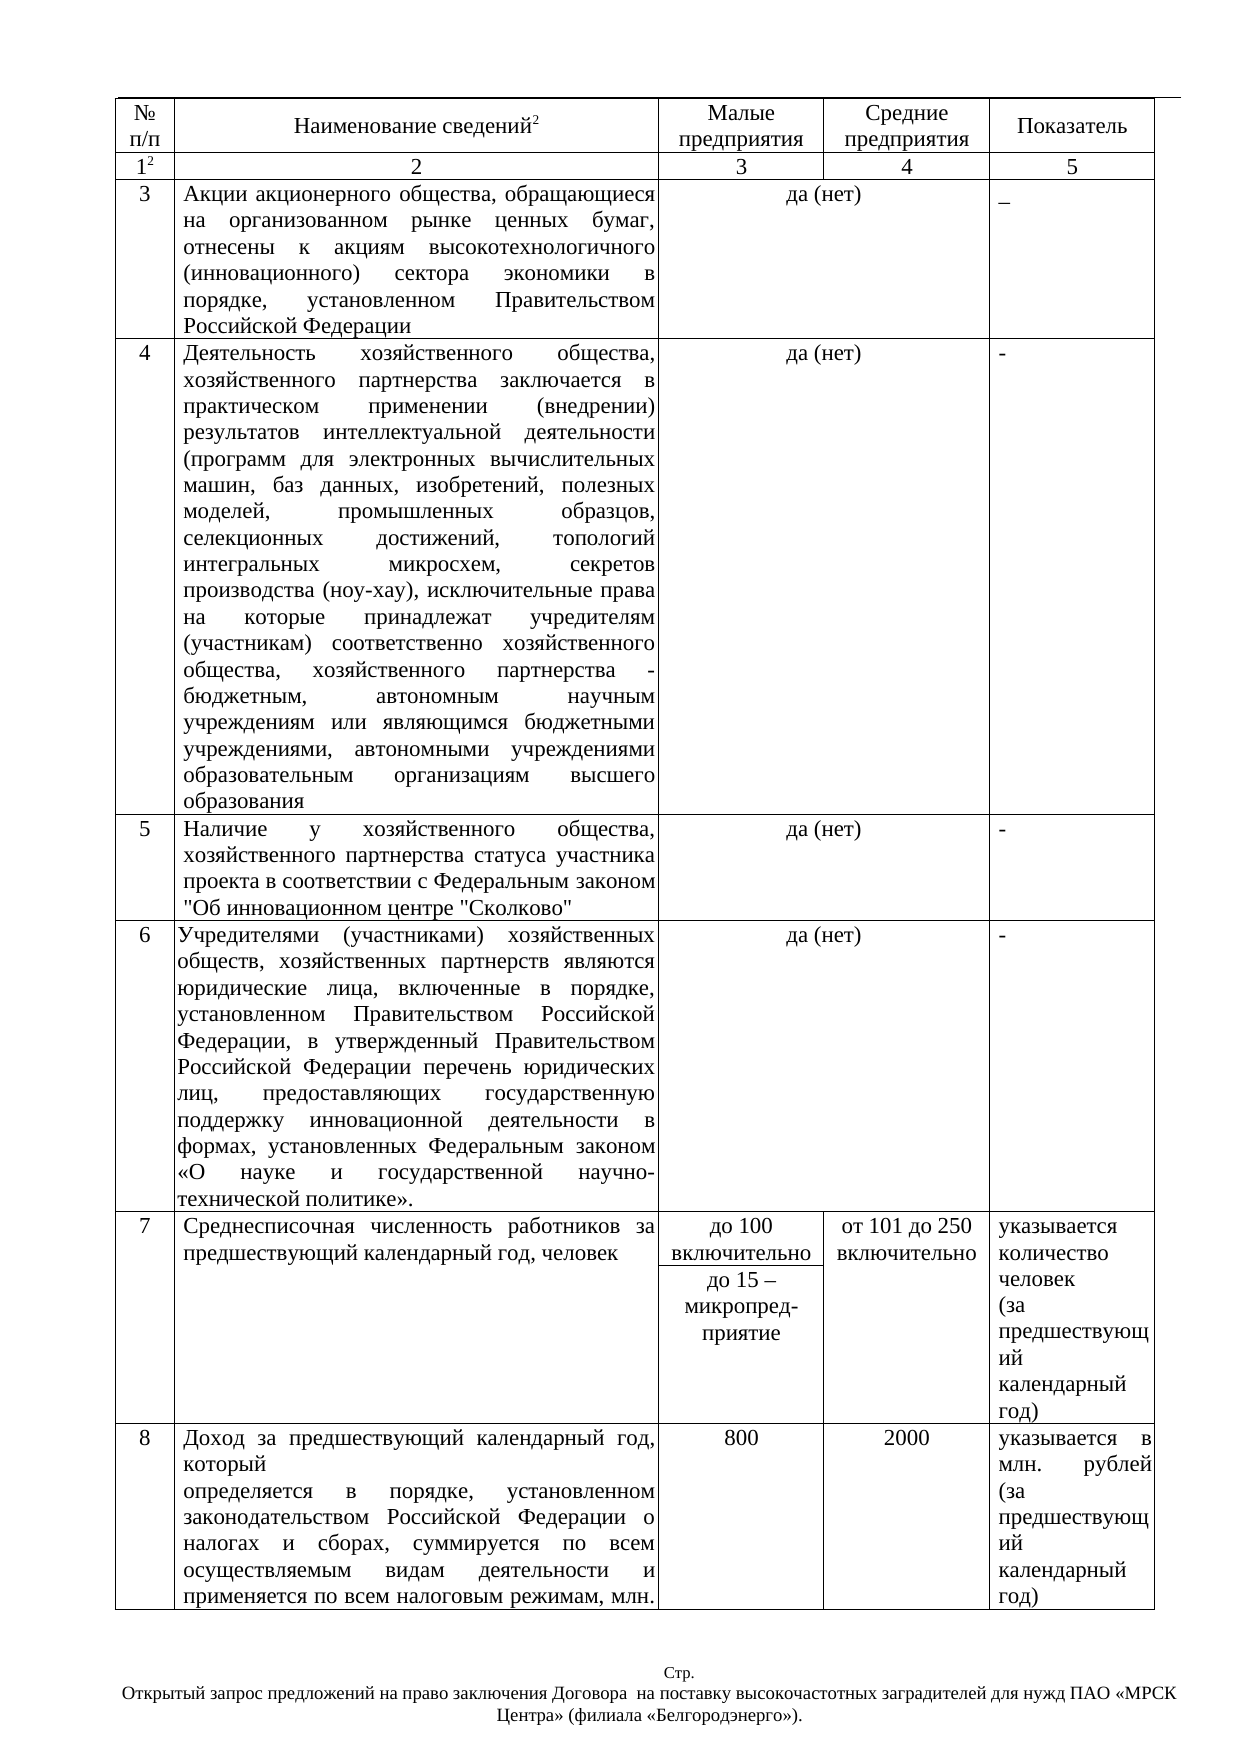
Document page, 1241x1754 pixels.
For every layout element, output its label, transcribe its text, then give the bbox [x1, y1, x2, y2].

table_cell Акции акционерного общества, обращающиеся на организованном рынке ценных бумаг, отнесены к акциям высокотехнологичного (инновационного) сектора экономики в порядке, установленном Правительством Российской Федерации [175, 180, 658, 338]
table_cell 12 [116, 153, 174, 179]
table_cell _ [990, 180, 1154, 338]
table_cell 5 [990, 153, 1154, 179]
table_cell - [990, 815, 1154, 920]
table_cell 4 [824, 153, 989, 179]
table_cell 800 [659, 1424, 823, 1608]
table_cell 6 [116, 921, 174, 1211]
table_cell 2 [175, 153, 658, 179]
table_cell - [990, 339, 1154, 814]
table_cell от 101 до 250 включительно [824, 1212, 989, 1423]
table_header Показатель [990, 99, 1154, 152]
table_cell Учредителями (участниками) хозяйственных обществ, хозяйственных партнерств являются юридические лица, включенные в порядке, установленном Правительством Российской Федерации, в утвержденный Правительством Российской Федерации перечень юридических лиц, предоставляющих государственную поддержку инновационной деятельности в формах, установленных Федеральным законом «О науке и государственной научно-технической политике». [175, 921, 658, 1211]
table_cell до 100 включительно [659, 1212, 823, 1265]
table_cell Среднесписочная численность работников за предшествующий календарный год, человек [175, 1212, 658, 1423]
table_cell указывается количество человек (за предшествующий календарный год) [990, 1212, 1154, 1423]
table_header Наименование сведений2 [175, 99, 658, 152]
table_cell 7 [116, 1212, 174, 1423]
table_cell да (нет) [659, 339, 989, 814]
table_cell - [990, 921, 1154, 1211]
table_cell 5 [116, 815, 174, 920]
table_cell 3 [659, 153, 823, 179]
table_cell да (нет) [659, 180, 989, 338]
table_cell до 15 – микропредприятие [659, 1266, 823, 1423]
table_cell да (нет) [659, 921, 989, 1211]
table_header № п/п [116, 99, 174, 152]
table_cell Деятельность хозяйственного общества, хозяйственного партнерства заключается в практическом применении (внедрении) результатов интеллектуальной деятельности (программ для электронных вычислительных машин, баз данных, изобретений, полезных моделей, промышленных образцов, селекционных достижений, топологий интегральных микросхем, секретов производства (ноу-хау), исключительные права на которые принадлежат учредителям (участникам) соответственно хозяйственного общества, хозяйственного партнерства - бюджетным, автономным научным учреждениям или являющимся бюджетными учреждениями, автономными учреждениями образовательным организациям высшего образования [175, 339, 658, 814]
table_cell указывается в млн. рублей (за предшествующий календарный год) [990, 1424, 1154, 1608]
table_cell 3 [116, 180, 174, 338]
table_cell 2000 [824, 1424, 989, 1608]
table_header Малые предприятия [659, 99, 823, 152]
table_header Средние предприятия [824, 99, 989, 152]
table_cell Наличие у хозяйственного общества, хозяйственного партнерства статуса участника проекта в соответствии с Федеральным законом "Об инновационном центре "Сколково" [175, 815, 658, 920]
table_cell 4 [116, 339, 174, 814]
table_cell да (нет) [659, 815, 989, 920]
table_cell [175, 1424, 658, 1608]
table_cell 8 [116, 1424, 174, 1608]
